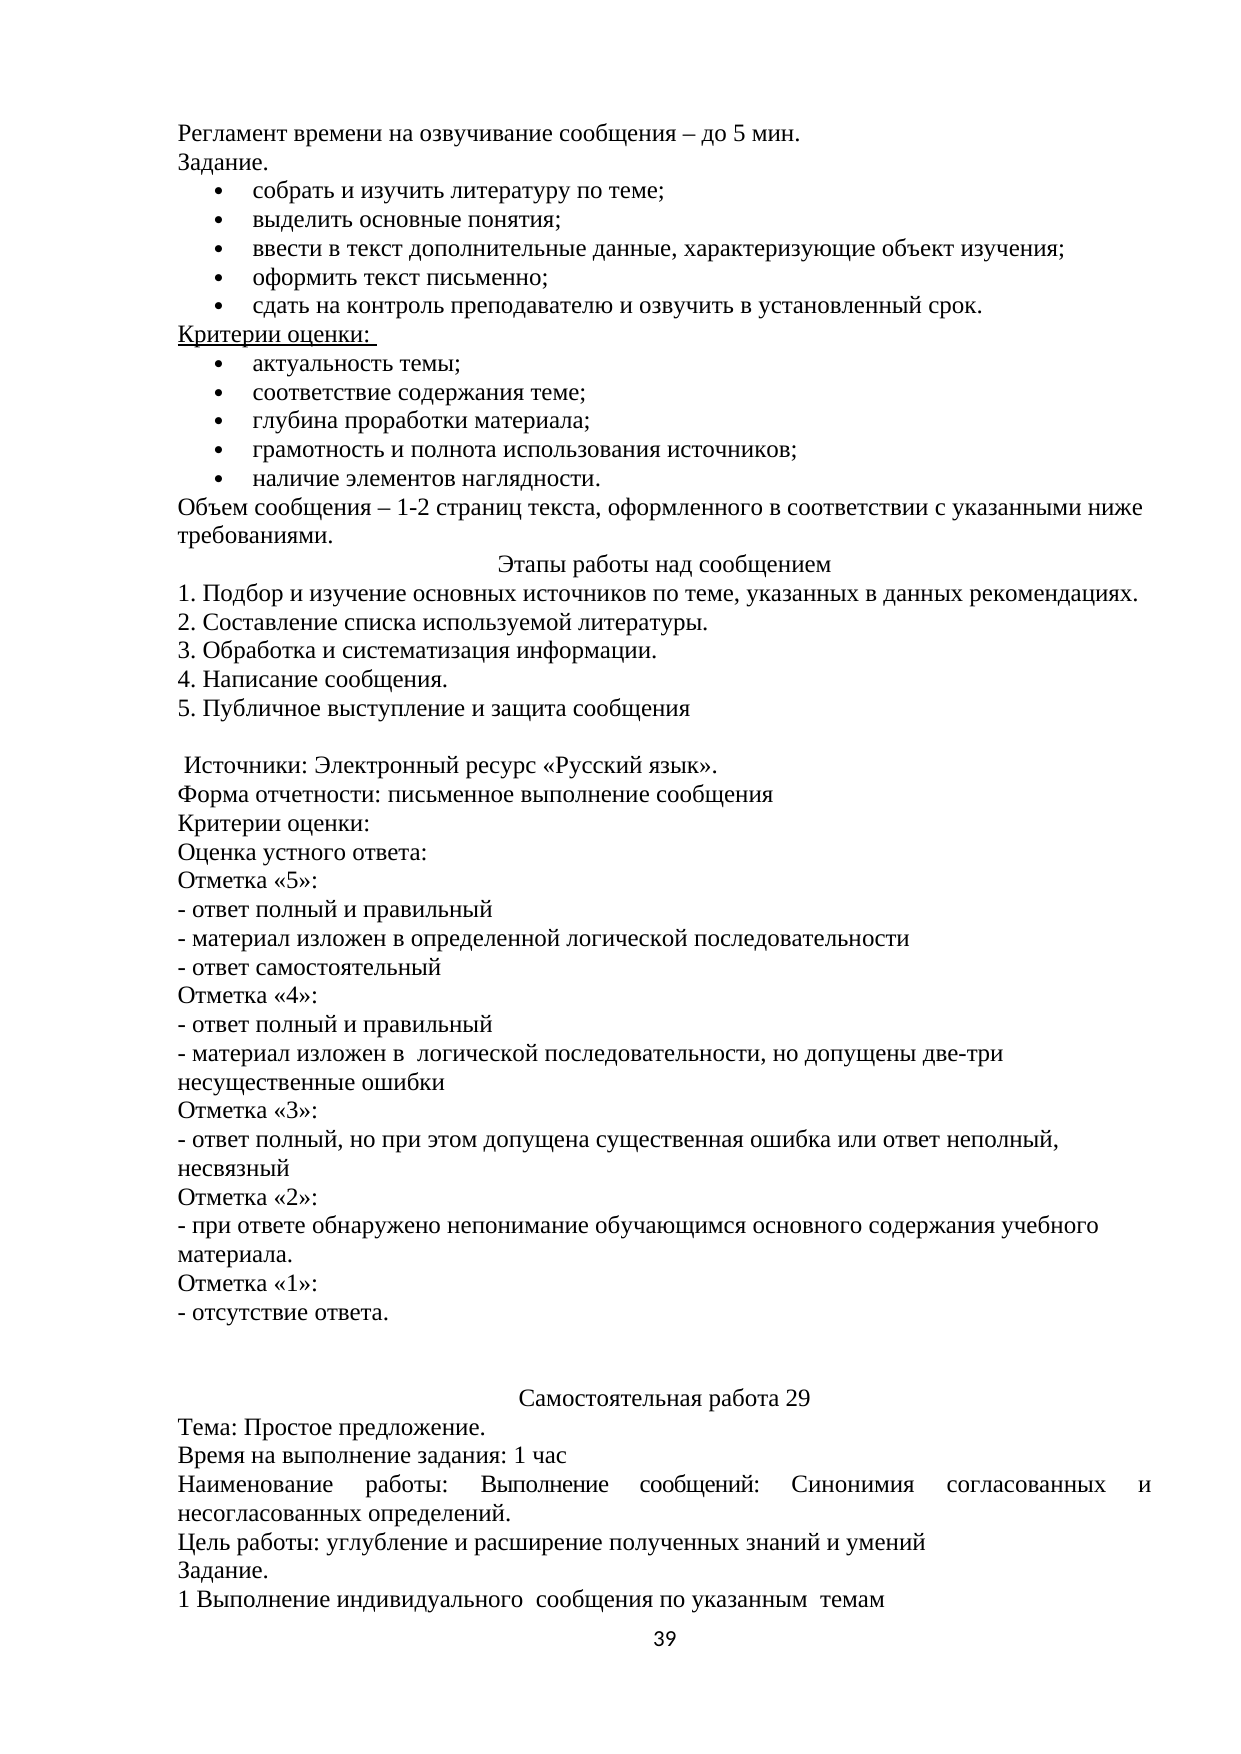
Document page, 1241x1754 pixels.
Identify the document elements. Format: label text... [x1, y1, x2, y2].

text 3. Обработка и систематизация информации. [177, 636, 1152, 664]
text Цель работы: углубление и расширение полученных знаний и умений [177, 1527, 1152, 1556]
text - ответ самостоятельный Отметка «4»: - ответ полный и правильный - материал изложен в логической последовательности, но допущены две-три несущественные ошибки Отметка «3»: - ответ полный, но при этом допущена существенная ошибка или ответ неполный, несвязный Отметка «2»: - при ответе обнаружено непонимание обучающимся основного содержания учебного материала. Отметка «1»: - отсутствие ответа. [177, 952, 1152, 1326]
text Задание. [177, 147, 1152, 176]
list наличие элементов наглядности. [215, 463, 1152, 492]
list соответствие содержания теме; [215, 377, 1152, 406]
text 4. Написание сообщения. [177, 664, 1152, 693]
list актуальность темы; [215, 348, 1152, 377]
text 1. Подбор и изучение основных источников по теме, указанных в данных рекомендациях. [177, 578, 1152, 607]
text Регламент времени на озвучивание сообщения – до 5 мин. [177, 118, 1152, 147]
text Время на выполнение задания: 1 час [177, 1441, 1152, 1469]
list оформить текст письменно; [215, 262, 1152, 291]
text 1 Выполнение индивидуального сообщения по указанным темам [177, 1584, 1152, 1613]
list собрать и изучить литературу по теме; [215, 176, 1152, 204]
list выделить основные понятия; [215, 204, 1152, 233]
text Наименование работы: Выполнение сообщений: Синонимия согласованных и несогласованных определений. [177, 1469, 1152, 1527]
text Задание. [177, 1556, 1152, 1584]
list глубина проработки материала; [215, 406, 1152, 434]
list сдать на контроль преподавателю и озвучить в установленный срок. [215, 291, 1152, 319]
text Объем сообщения – 1-2 страниц текста, оформленного в соответствии с указанными ниже требованиями. [177, 492, 1152, 549]
text Источники: Электронный ресурс «Русский язык». [177, 751, 1152, 779]
text Самостоятельная работа 29 [177, 1383, 1152, 1412]
text Тема: Простое предложение. [177, 1412, 1152, 1441]
text Критерии оценки: [177, 808, 1152, 837]
list грамотность и полнота использования источников; [215, 434, 1152, 463]
text Оценка устного ответа: Отметка «5»: - ответ полный и правильный - материал изложен в определенной логической последовательности [177, 837, 1152, 952]
text 2. Составление списка используемой литературы. [177, 607, 1152, 636]
list ввести в текст дополнительные данные, характеризующие объект изучения; [215, 233, 1152, 262]
text Критерии оценки: [177, 319, 1152, 348]
text Этапы работы над сообщением [177, 549, 1152, 578]
text Форма отчетности: письменное выполнение сообщения [177, 779, 1152, 808]
text 5. Публичное выступление и защита сообщения [177, 693, 1152, 722]
